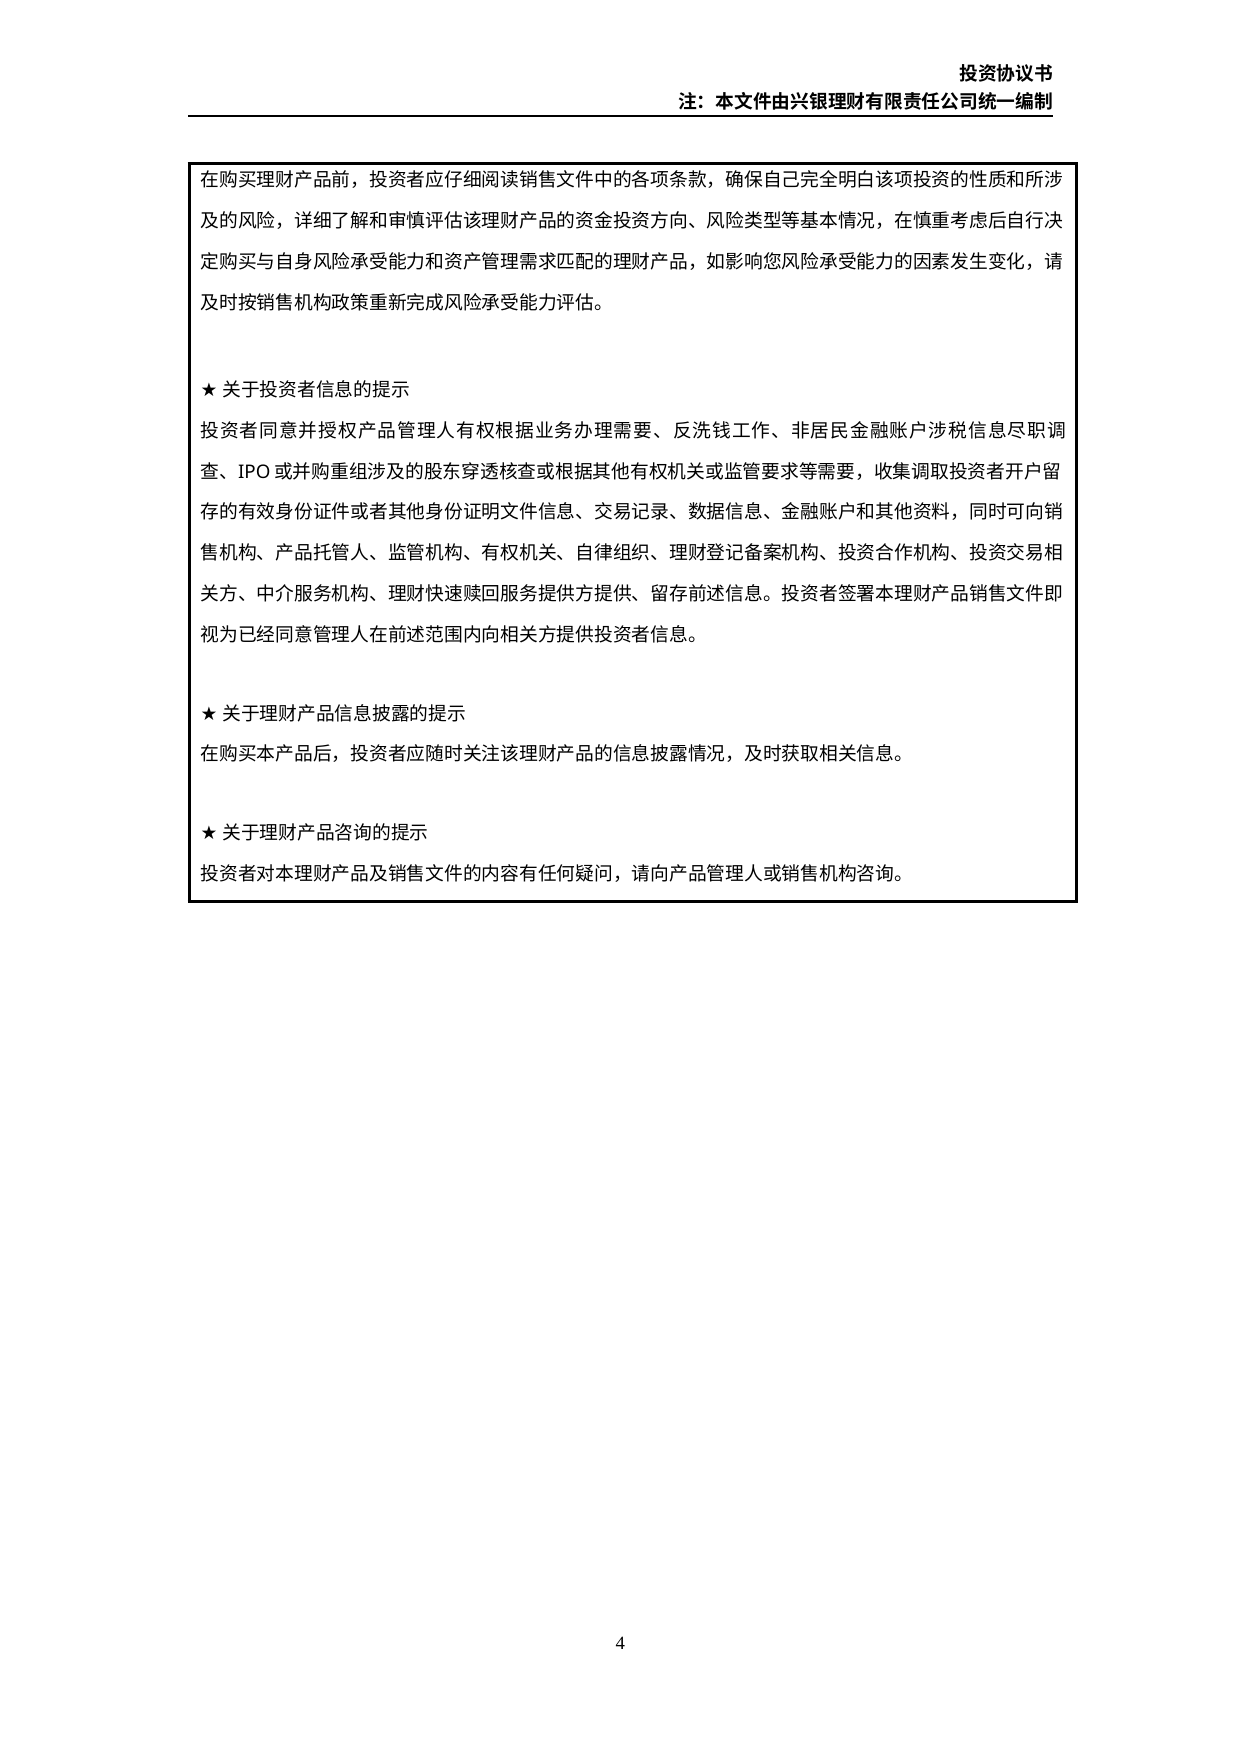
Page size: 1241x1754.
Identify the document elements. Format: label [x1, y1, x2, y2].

table_cell [191, 165, 1075, 900]
